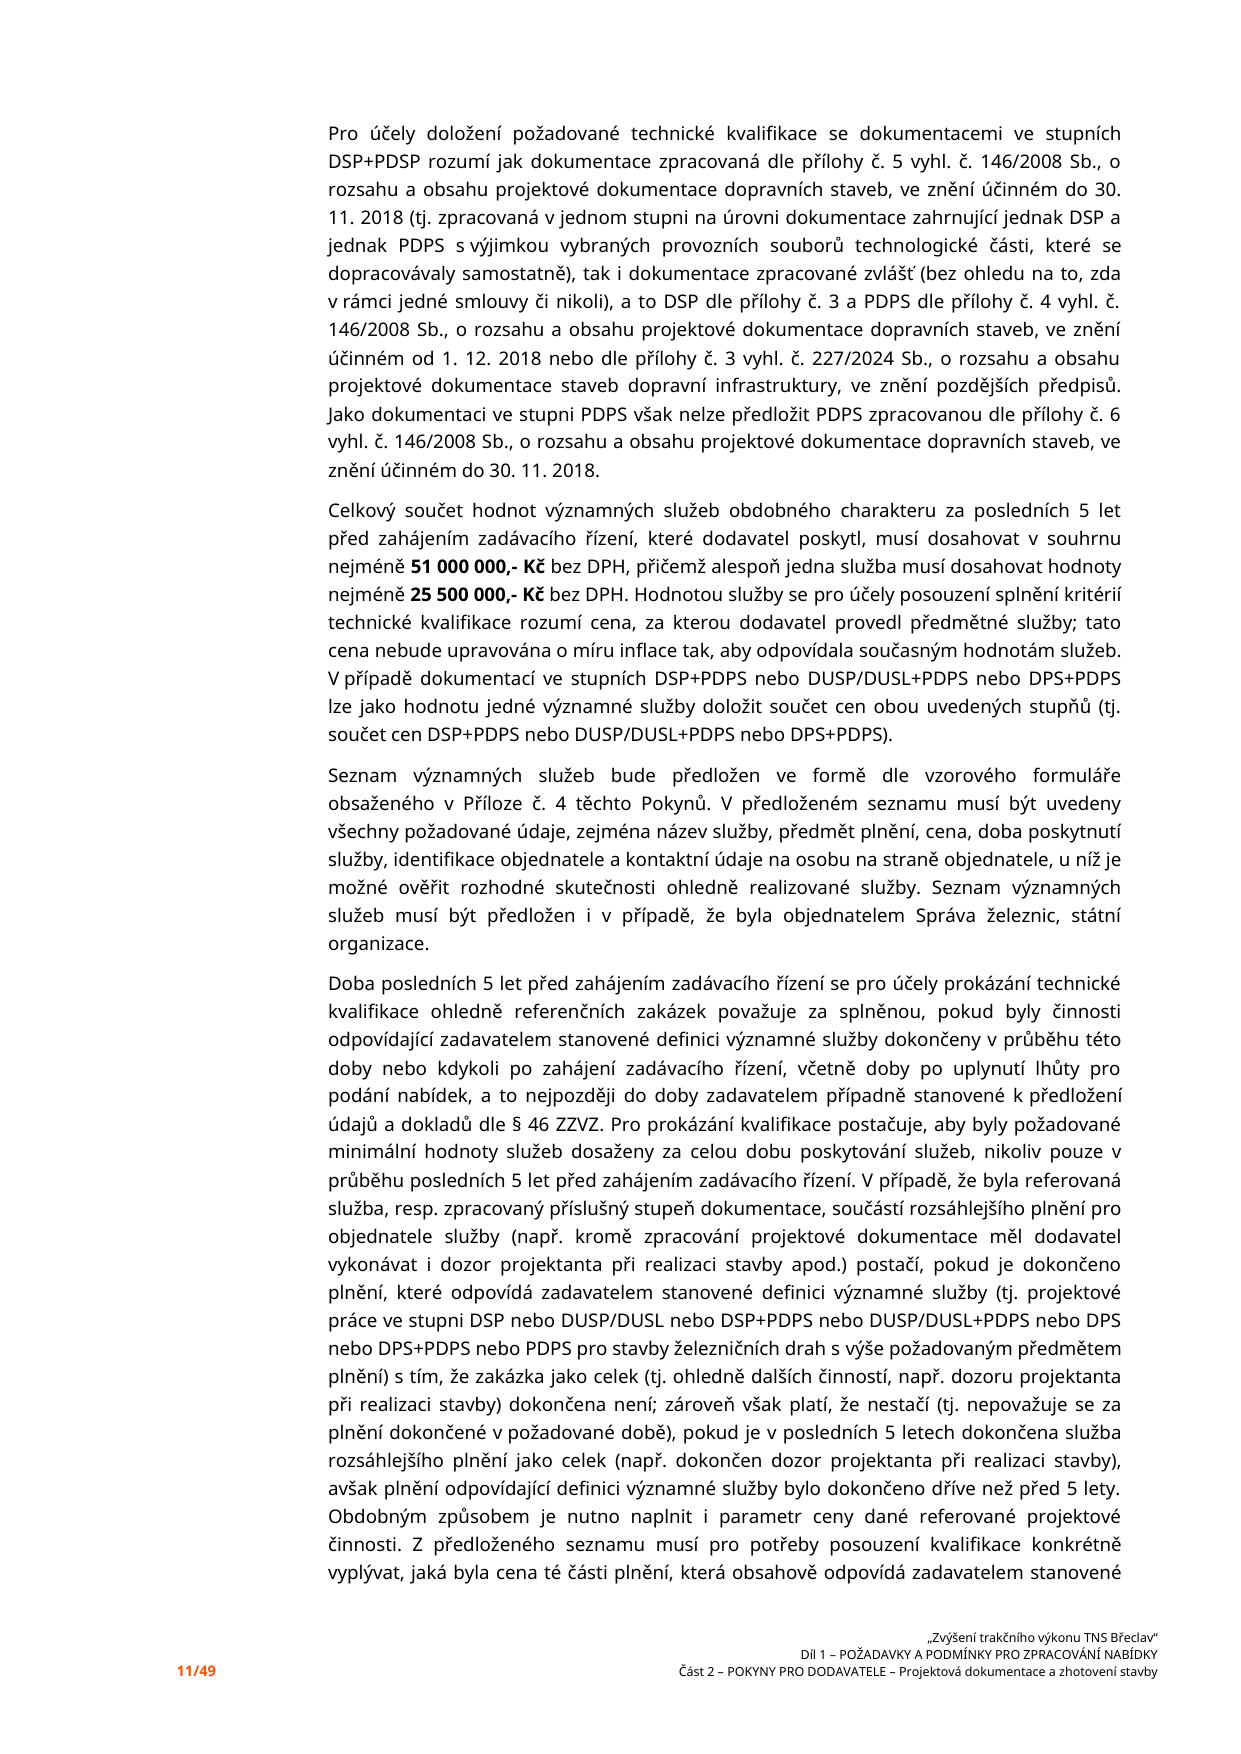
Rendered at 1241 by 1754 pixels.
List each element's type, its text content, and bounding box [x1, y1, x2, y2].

text Seznam významných služeb bude předložen ve formě dle vzorového formuláře obsaženého v Příloze č. 4 těchto Pokynů. V předloženém seznamu musí být uvedeny všechny požadované údaje, zejména název služby, předmět plnění, cena, doba poskytnutí služby, identifikace objednatele a kontaktní údaje na osobu na straně objednatele, u níž je možné ověřit rozhodné skutečnosti ohledně realizované služby. Seznam významných služeb musí být předložen i v případě, že byla objednatelem Správa železnic, státní organizace. [328, 762, 1122, 956]
text Celkový součet hodnot významných služeb obdobného charakteru za posledních 5 let před zahájením zadávacího řízení, které dodavatel poskytl, musí dosahovat v souhrnu nejméně 51 000 000,- Kč bez DPH, přičemž alespoň jedna služba musí dosahovat hodnoty nejméně 25 500 000,- Kč bez DPH. Hodnotou služby se pro účely posouzení splnění kritérií technické kvalifikace rozumí cena, za kterou dodavatel provedl předmětné služby; tato cena nebude upravována o míru inflace tak, aby odpovídala současným hodnotám služeb. V případě dokumentací ve stupních DSP+PDPS nebo DUSP/DUSL+PDPS nebo DPS+PDPS lze jako hodnotu jedné významné služby doložit součet cen obou uvedených stupňů (tj. součet cen DSP+PDPS nebo DUSP/DUSL+PDPS nebo DPS+PDPS). [328, 497, 1122, 747]
text Pro účely doložení požadované technické kvalifikace se dokumentacemi ve stupních DSP+PDSP rozumí jak dokumentace zpracovaná dle přílohy č. 5 vyhl. č. 146/2008 Sb., o rozsahu a obsahu projektové dokumentace dopravních staveb, ve znění účinném do 30. 11. 2018 (tj. zpracovaná v jednom stupni na úrovni dokumentace zahrnující jednak DSP a jednak PDPS s výjimkou vybraných provozních souborů technologické části, které se dopracovávaly samostatně), tak i dokumentace zpracované zvlášť (bez ohledu na to, zda v rámci jedné smlouvy či nikoli), a to DSP dle přílohy č. 3 a PDPS dle přílohy č. 4 vyhl. č. 146/2008 Sb., o rozsahu a obsahu projektové dokumentace dopravních staveb, ve znění účinném od 1. 12. 2018 nebo dle přílohy č. 3 vyhl. č. 227/2024 Sb., o rozsahu a obsahu projektové dokumentace staveb dopravní infrastruktury, ve znění pozdějších předpisů. Jako dokumentaci ve stupni PDPS však nelze předložit PDPS zpracovanou dle přílohy č. 6 vyhl. č. 146/2008 Sb., o rozsahu a obsahu projektové dokumentace dopravních staveb, ve znění účinném do 30. 11. 2018. [328, 121, 1122, 482]
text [328, 971, 1122, 1585]
